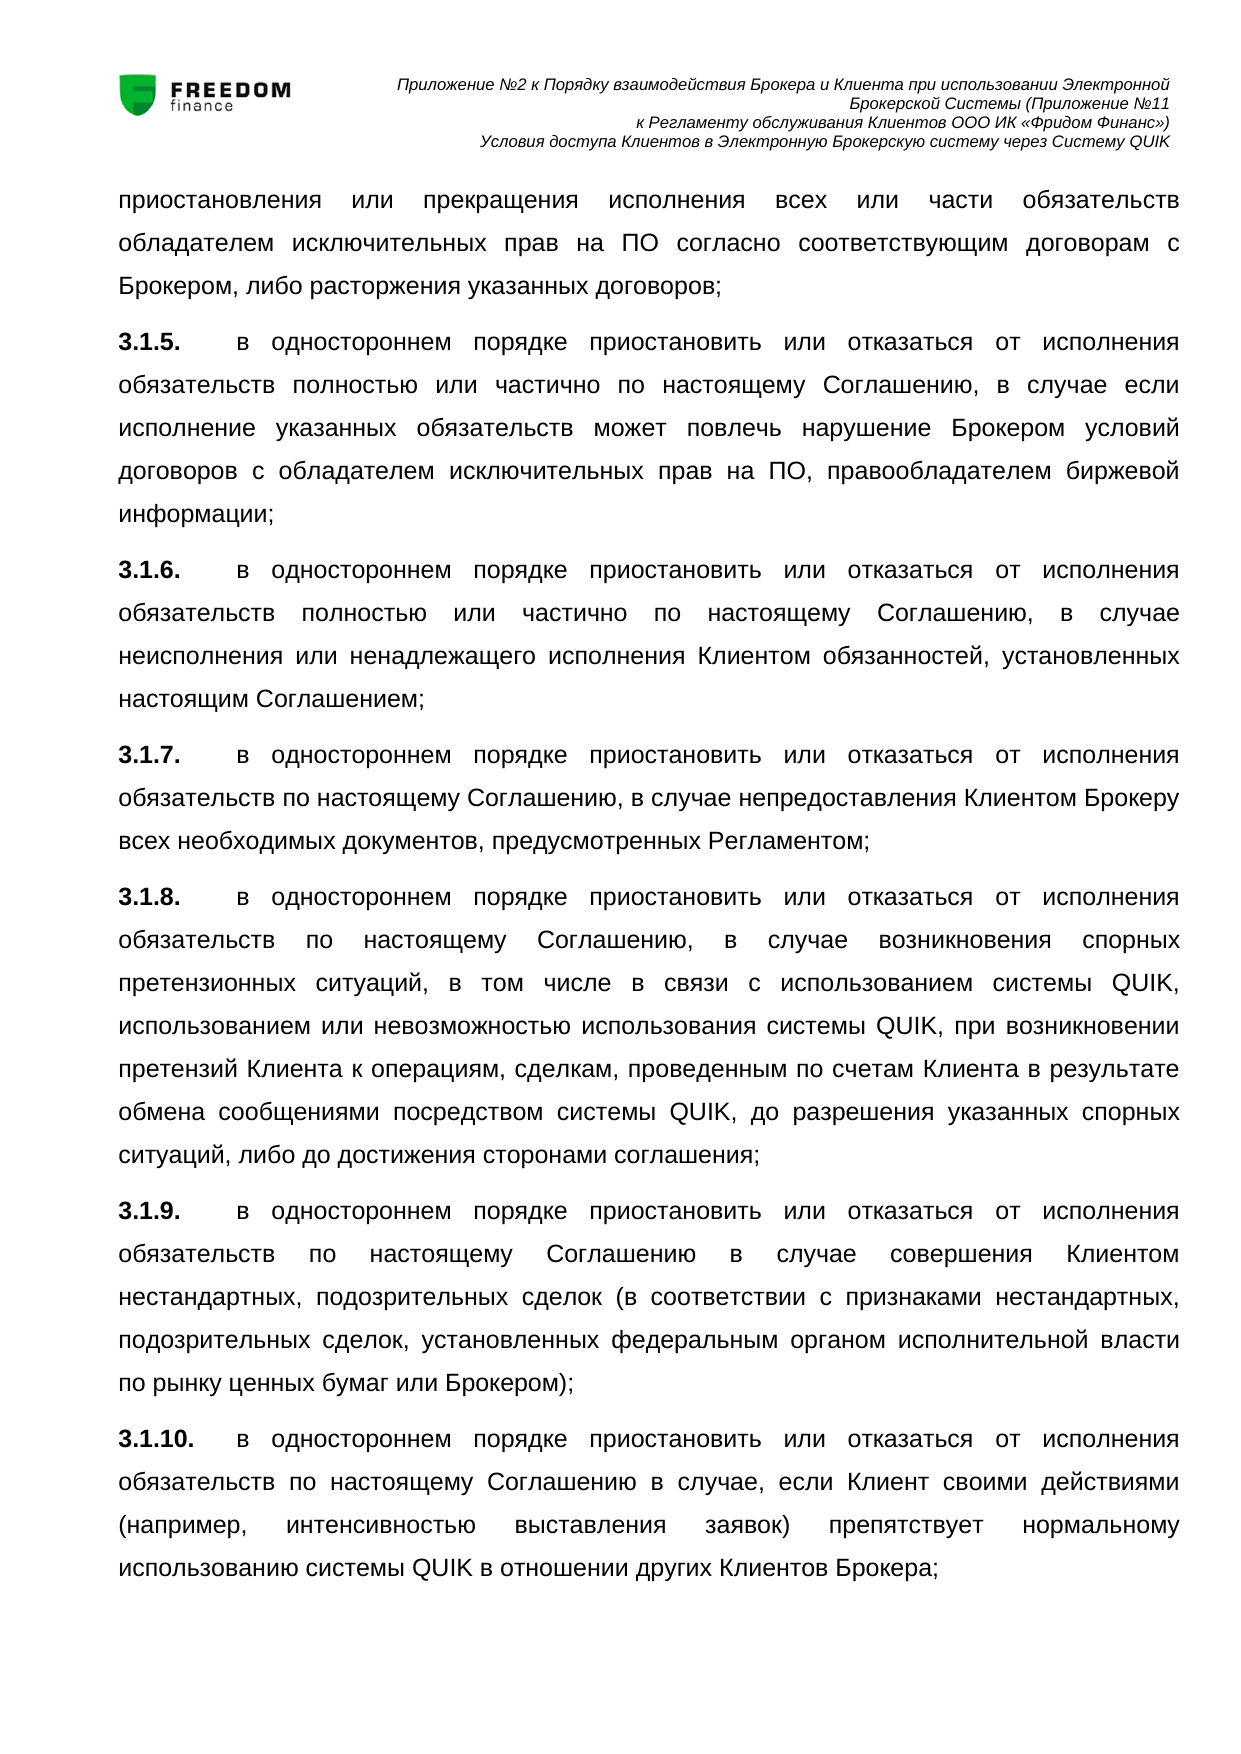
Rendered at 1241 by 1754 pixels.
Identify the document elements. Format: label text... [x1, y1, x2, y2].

list в одностороннем порядке приостановить или отказаться от исполнения обязательств по настоящему Соглашению в случае, если Клиент своими действиями (например, интенсивностью выставления заявок) препятствует нормальному использованию системы QUIK в отношении других Клиентов Брокера; [118, 1424, 1181, 1582]
list в одностороннем порядке приостановить или отказаться от исполнения обязательств по настоящему Соглашению, в случае непредоставления Клиентом Брокеру всех необходимых документов, предусмотренных Регламентом; [118, 740, 1181, 855]
list в одностороннем порядке приостановить или отказаться от исполнения обязательств по настоящему Соглашению, в случае возникновения спорных претензионных ситуаций, в том числе в связи с использованием системы QUIK, использованием или невозможностью использования системы QUIK, при возникновении претензий Клиента к операциям, сделкам, проведенным по счетам Клиента в результате обмена сообщениями посредством системы QUIK, до разрешения указанных спорных ситуаций, либо до достижения сторонами соглашения; [118, 882, 1181, 1169]
list в одностороннем порядке приостановить или отказаться от исполнения обязательств по настоящему Соглашению в случае совершения Клиентом нестандартных, подозрительных сделок (в соответствии с признаками нестандартных, подозрительных сделок, установленных федеральным органом исполнительной власти по рынку ценных бумаг или Брокером); [118, 1196, 1181, 1397]
list в одностороннем порядке приостановить или отказаться от исполнения обязательств полностью или частично по настоящему Соглашению, в случае если исполнение указанных обязательств может повлечь нарушение Брокером условий договоров с обладателем исключительных прав на ПО, правообладателем биржевой информации; [118, 327, 1181, 528]
picture [118, 74, 294, 116]
list в одностороннем порядке приостановить или отказаться от исполнения обязательств полностью или частично по настоящему Соглашению, в случае неисполнения или ненадлежащего исполнения Клиентом обязанностей, установленных настоящим Соглашением; [118, 555, 1181, 713]
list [118, 185, 1181, 300]
